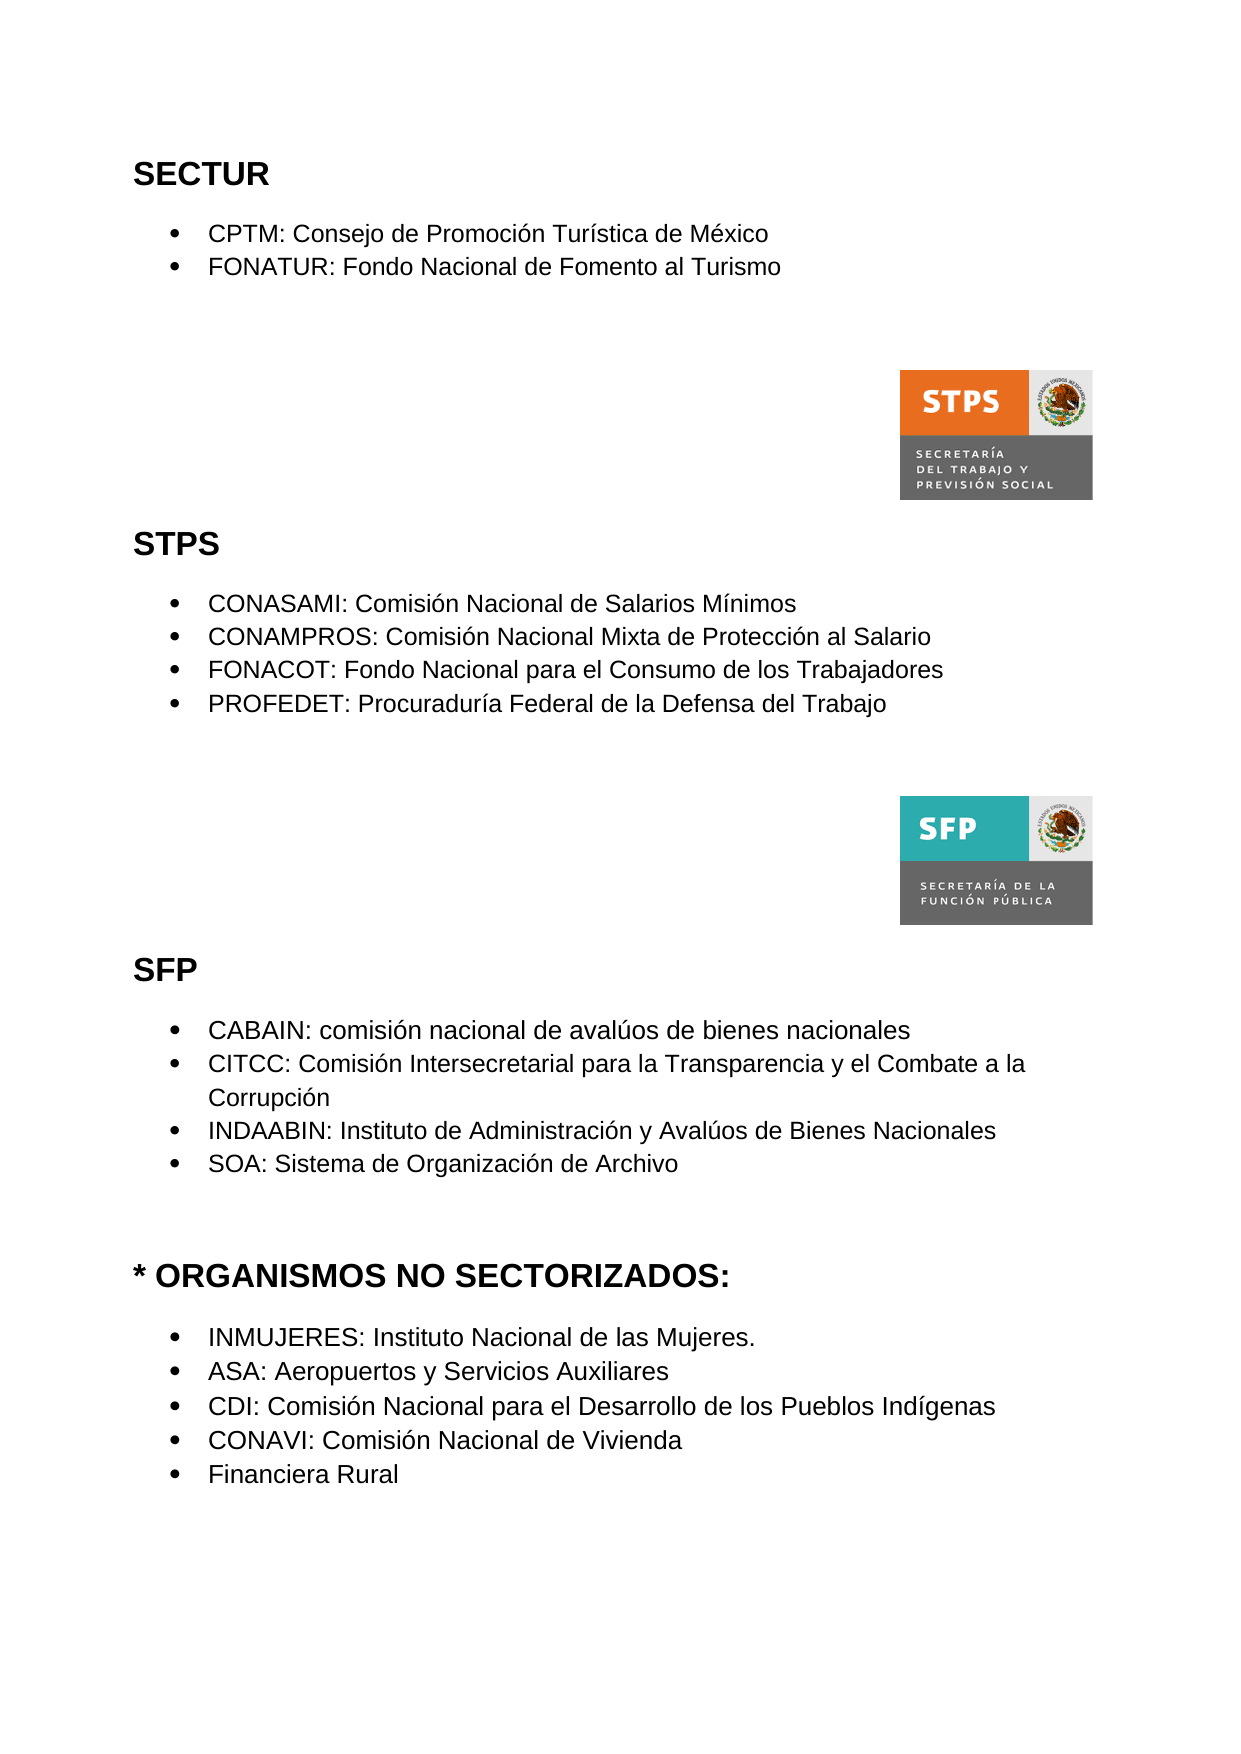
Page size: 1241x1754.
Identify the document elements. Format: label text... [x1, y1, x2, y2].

list INDAABIN: Instituto de Administración y Avalúos de Bienes Nacionales [170, 1116, 1093, 1144]
text SECTUR [133, 154, 1093, 192]
list CDI: Comisión Nacional para el Desarrollo de los Pueblos Indígenas [170, 1391, 1093, 1421]
text SFP [133, 950, 1093, 988]
list CPTM: Consejo de Promoción Turística de México [170, 219, 1093, 247]
list CITCC: Comisión Intersecretarial para la Transparencia y el Combate a la Corrupción [170, 1049, 1093, 1111]
text * ORGANISMOS NO SECTORIZADOS: [133, 1257, 1093, 1295]
list FONATUR: Fondo Nacional de Fomento al Turismo [170, 252, 1093, 281]
list FONACOT: Fondo Nacional para el Consumo de los Trabajadores [170, 656, 1093, 684]
list ASA: Aeropuertos y Servicios Auxiliares [170, 1356, 1093, 1386]
picture [900, 370, 1093, 500]
list CONASAMI: Comisión Nacional de Salarios Mínimos [170, 589, 1093, 618]
list Financiera Rural [170, 1459, 1093, 1489]
list CONAMPROS: Comisión Nacional Mixta de Protección al Salario [170, 622, 1093, 651]
picture [900, 796, 1093, 925]
list CABAIN: comisión nacional de avalúos de bienes nacionales [170, 1015, 1093, 1045]
list SOA: Sistema de Organización de Archivo [170, 1149, 1093, 1178]
list CONAVI: Comisión Nacional de Vivienda [170, 1425, 1093, 1455]
text STPS [133, 524, 1093, 563]
list PROFEDET: Procuraduría Federal de la Defensa del Trabajo [170, 689, 1093, 717]
list INMUJERES: Instituto Nacional de las Mujeres. [170, 1322, 1093, 1352]
